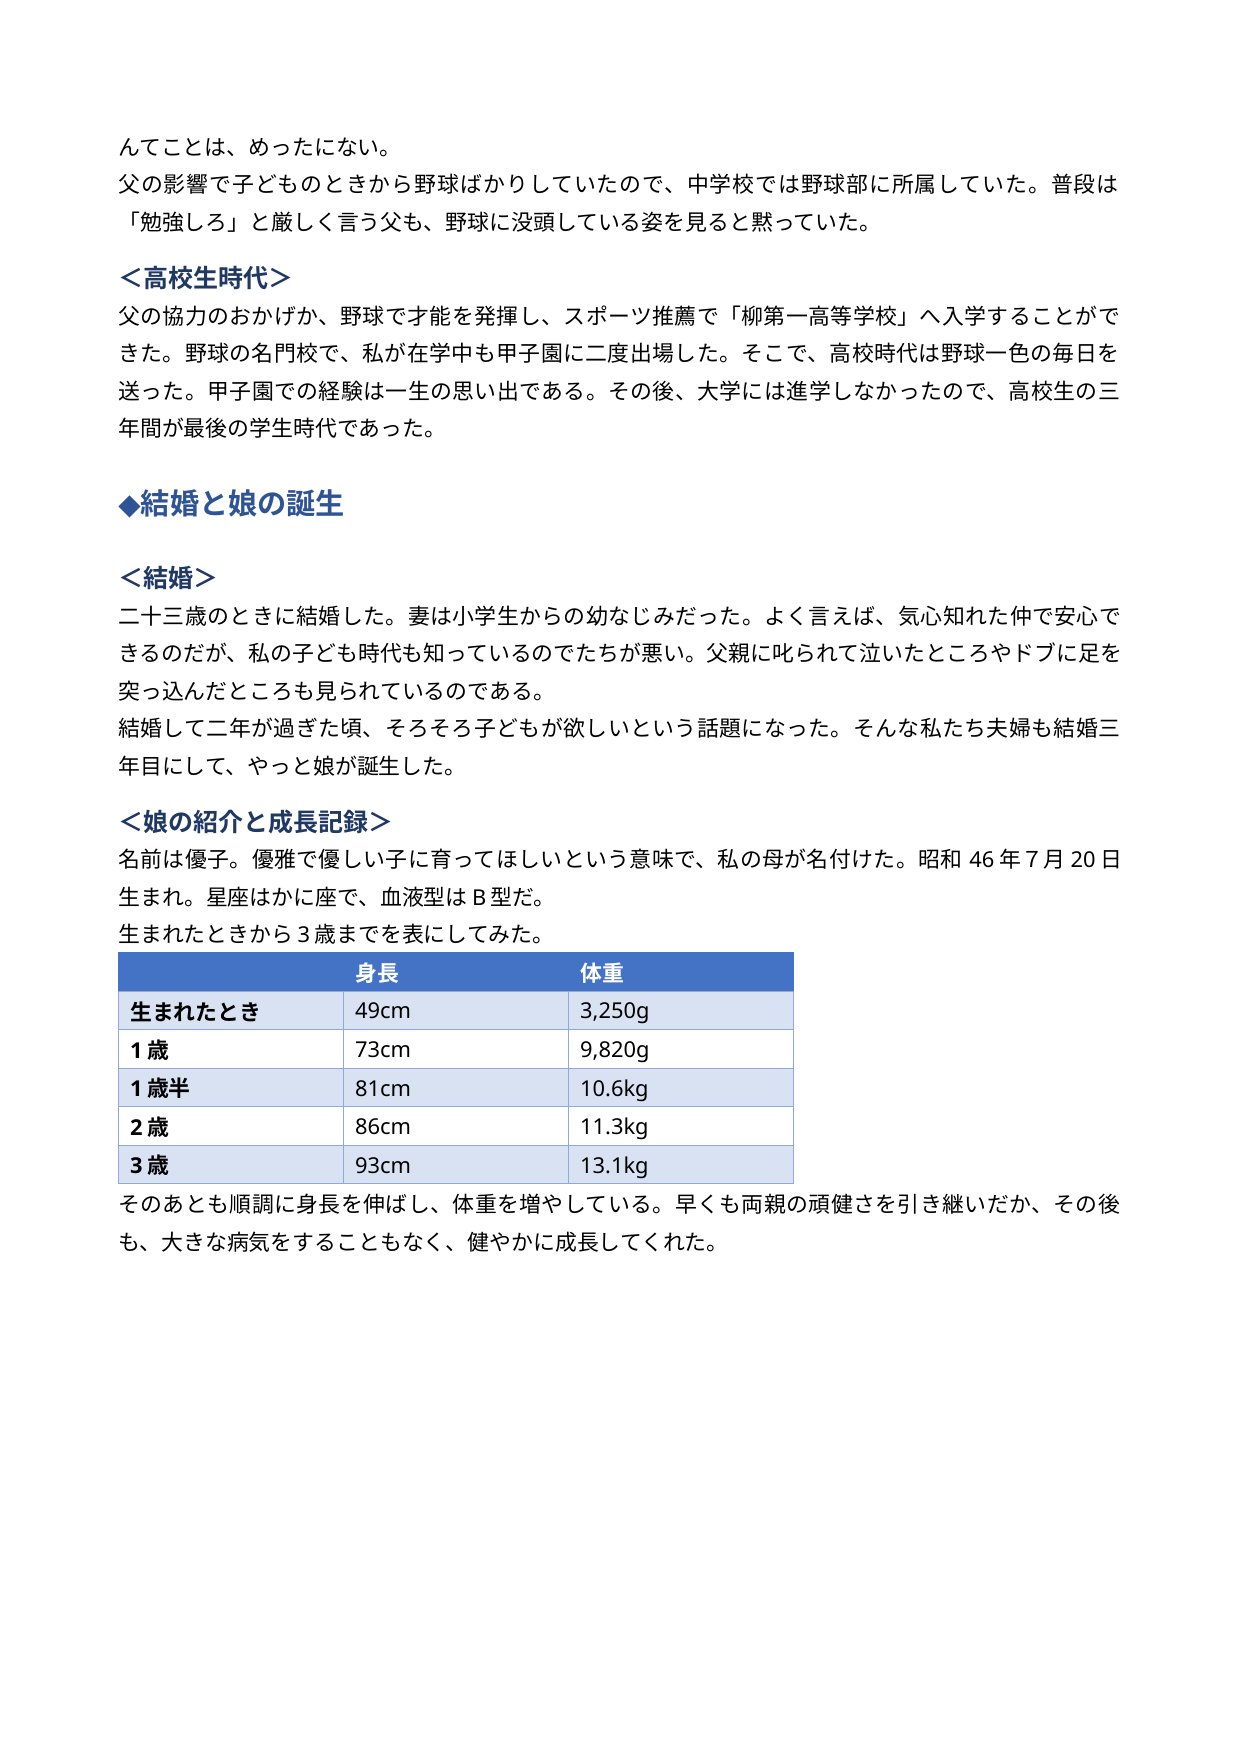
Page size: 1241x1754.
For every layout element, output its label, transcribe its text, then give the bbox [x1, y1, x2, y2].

table_cell 1歳 [119, 1030, 343, 1068]
text 結婚して二年が過ぎた頃、そろそろ子どもが欲しいという話題になった。そんな私たち夫婦も結婚三年目にして、やっと娘が誕生した。 [118, 708, 1122, 783]
text 二十三歳のときに結婚した。妻は小学生からの幼なじみだった。よく言えば、気心知れた仲で安心できるのだが、私の子ども時代も知っているのでたちが悪い。父親に叱られて泣いたところやドブに足を突っ込んだところも見られているのである。 [118, 596, 1122, 708]
table_cell 73cm [344, 1030, 568, 1068]
table_cell 93cm [344, 1146, 568, 1183]
table_cell 生まれたとき [119, 992, 343, 1029]
table_cell 3歳 [119, 1146, 343, 1183]
table_cell 81cm [344, 1069, 568, 1106]
table_cell 86cm [344, 1107, 568, 1145]
text ＜結婚＞ [118, 558, 1122, 596]
table_cell 3,250g [569, 992, 793, 1029]
table_header 身長 [344, 953, 568, 991]
text 生まれたときから3歳までを表にしてみた。 [118, 914, 1122, 952]
table_cell 1歳半 [119, 1069, 343, 1106]
table_cell 10.6kg [569, 1069, 793, 1106]
text 父の協力のおかげか、野球で才能を発揮し、スポーツ推薦で「柳第一高等学校」へ入学することができた。野球の名門校で、私が在学中も甲子園に二度出場した。そこで、高校時代は野球一色の毎日を送った。甲子園での経験は一生の思い出である。その後、大学には進学しなかったので、高校生の三年間が最後の学生時代であった。 [118, 296, 1122, 446]
table_header 体重 [569, 953, 793, 991]
table_header [119, 953, 343, 991]
text ＜娘の紹介と成長記録＞ [118, 802, 1122, 839]
subtitle ◆結婚と娘の誕生 [118, 464, 1122, 539]
table_cell 49cm [344, 992, 568, 1029]
text ＜高校生時代＞ [118, 258, 1122, 296]
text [118, 127, 1122, 164]
table_cell 9,820g [569, 1030, 793, 1068]
text 名前は優子。優雅で優しい子に育ってほしいという意味で、私の母が名付けた。昭和46年７月20日生まれ。星座はかに座で、血液型はB型だ。 [118, 839, 1122, 914]
table_cell 13.1kg [569, 1146, 793, 1183]
text 父の影響で子どものときから野球ばかりしていたので、中学校では野球部に所属していた。普段は「勉強しろ」と厳しく言う父も、野球に没頭している姿を見ると黙っていた。 [118, 164, 1122, 239]
table_cell 11.3kg [569, 1107, 793, 1145]
table_cell 2歳 [119, 1107, 343, 1145]
text そのあとも順調に身長を伸ばし、体重を増やしている。早くも両親の頑健さを引き継いだか、その後も、大きな病気をすることもなく、健やかに成長してくれた。 [118, 1184, 1122, 1259]
